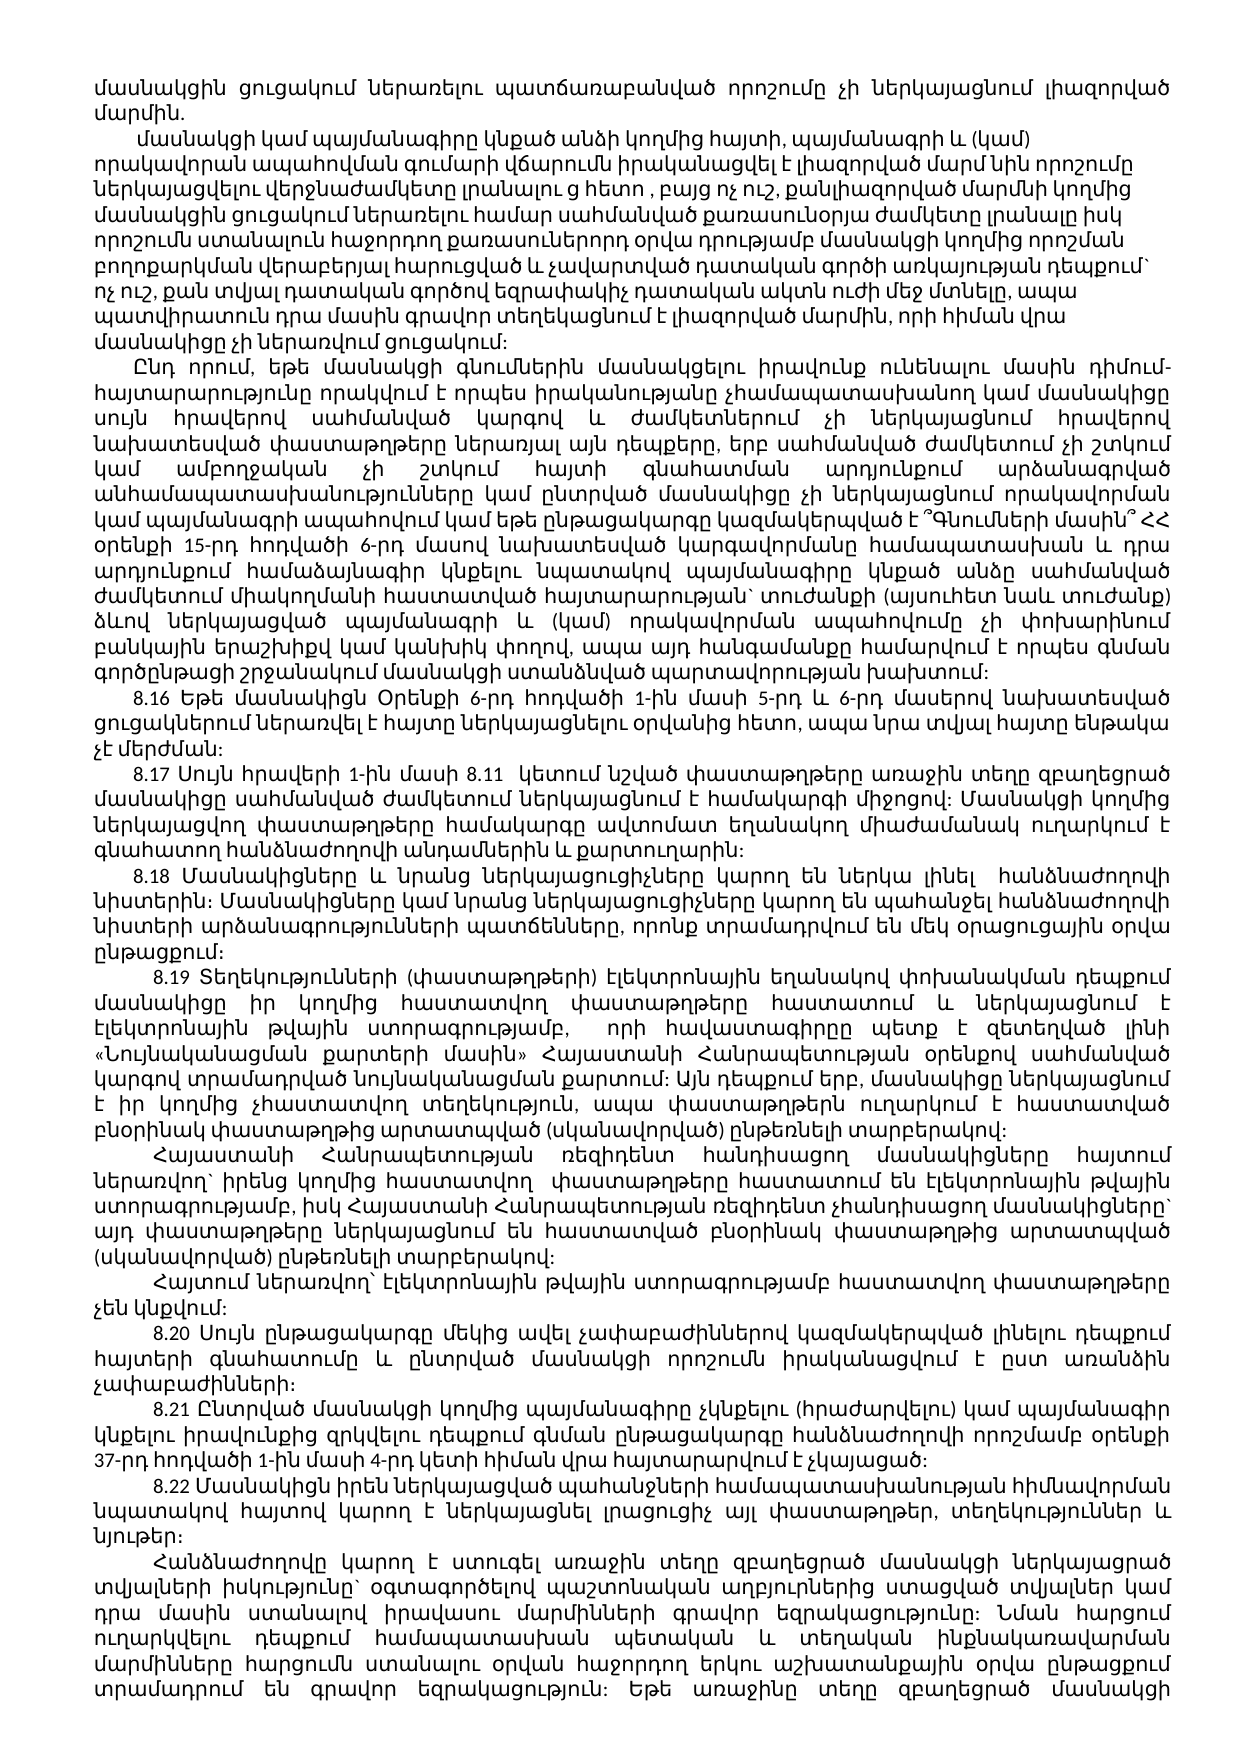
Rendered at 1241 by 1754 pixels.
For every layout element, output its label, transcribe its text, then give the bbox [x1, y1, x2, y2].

text 8.16 Եթե մասնակիցն Օրենքի 6-րդ հոդվածի 1-ին մասի 5-րդ և 6-րդ մասերով նախատեսված ցուցակներում ներառվել է հայտը ներկայացնելու օրվանից հետո, ապա նրա տվյալ հայտը ենթակա չէ մերժման: [94, 685, 1171, 761]
text 8.21 Ընտրված մասնակցի կողմից պայմանագիրը չկնքելու (հրաժարվելու) կամ պայմանագիր կնքելու իրավունքից զրկվելու դեպքում գնման ընթացակարգը հանձնաժողովի որոշմամբ օրենքի 37-րդ հոդվածի 1-ին մասի 4-րդ կետի հիման վրա հայտարարվում է չկայացած: [94, 1397, 1171, 1473]
text Հայաստանի Հանրապետության ռեզիդենտ հանդիսացող մասնակիցները հայտում ներառվող` իրենց կողմից հաստատվող փաստաթղթերը հաստատում են էլեկտրոնային թվային ստորագրությամբ, իսկ Հայաստանի Հանրապետության ռեզիդենտ չհանդիսացող մասնակիցները` այդ փաստաթղթերը ներկայացնում են հաստատված բնօրինակ փաստաթղթից արտատպված (սկանավորված) ընթեռնելի տարբերակով: [94, 1142, 1171, 1269]
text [94, 75, 1171, 126]
text 8.17 Սույն հրավերի 1-ին մասի 8.11 կետում նշված փաստաթղթերը առաջին տեղը զբաղեցրած մասնակիցը սահմանված ժամկետում ներկայացնում է համակարգի միջոցով: Մասնակցի կողմից ներկայացվող փաստաթղթերը համակարգը ավտոմատ եղանակող միաժամանակ ուղարկում է գնահատող հանձնաժողովի անդամներին և քարտուղարին: [94, 761, 1171, 863]
text 8.19 Տեղեկությունների (փաստաթղթերի) էլեկտրոնային եղանակով փոխանակման դեպքում մասնակիցը իր կողմից հաստատվող փաստաթղթերը հաստատում և ներկայացնում է էլեկտրոնային թվային ստորագրությամբ, որի հավաստագիրըը պետք է զետեղված լինի «Նույնականացման քարտերի մասին» Հայաստանի Հանրապետության օրենքով սահմանված կարգով տրամադրված նույնականացման քարտում: Այն դեպքում երբ, մասնակիցը ներկայացնում է իր կողմից չհաստատվող տեղեկություն, ապա փաստաթղթերն ուղարկում է հաստատված բնօրինակ փաստաթղթից արտատպված (սկանավորված) ընթեռնելի տարբերակով: [94, 964, 1171, 1142]
text Ընդ որում, եթե մասնակցի գնումներին մասնակցելու իրավունք ունենալու մասին դիմում-հայտարարությունը որակվում է որպես իրականությանը չհամապատասխանող կամ մասնակիցը սույն հրավերով սահմանված կարգով և ժամկետներում չի ներկայացնում հրավերով նախատեսված փաստաթղթերը ներառյալ այն դեպքերը, երբ սահմանված ժամկետում չի շտկում կամ ամբողջական չի շտկում հայտի գնահատման արդյունքում արձանագրված անհամապատասխանությունները կամ ընտրված մասնակիցը չի ներկայացնում որակավորման կամ պայմանագրի ապահովում կամ եթե ընթացակարգը կազմակերպված է ՞Գնումների մասին՞ ՀՀ օրենքի 15-րդ հոդվածի 6-րդ մասով նախատեսված կարգավորմանը համապատասխան և դրա արդյունքում համաձայնագիր կնքելու նպատակով պայմանագիրը կնքած անձը սահմանված ժամկետում միակողմանի հաստատված հայտարարության` տուժանքի (այսուհետ նաև տուժանք) ձևով ներկայացված պայմանագրի և (կամ) որակավորման ապահովումը չի փոխարինում բանկային երաշխիքվ կամ կանխիկ փողով, ապա այդ հանգամանքը համարվում է որպես գնման գործընթացի շրջանակում մասնակցի ստանձնված պարտավորության խախտում: [94, 354, 1171, 685]
text Հայտում ներառվող՝ էլեկտրոնային թվային ստորագրությամբ հաստատվող փաստաթղթերը չեն կնքվում: [94, 1269, 1171, 1320]
text 8.18 Մասնակիցները և նրանց ներկայացուցիչները կարող են ներկա լինել հանձնաժողովի նիստերին։ Մասնակիցները կամ նրանց ներկայացուցիչները կարող են պահանջել հանձնաժողովի նիստերի արձանագրությունների պատճենները, որոնք տրամադրվում են մեկ օրացուցային օրվա ընթացքում։ [94, 863, 1171, 964]
text 8.20 Սույն ընթացակարգը մեկից ավել չափաբաժիններով կազմակերպված լինելու դեպքում հայտերի գնահատումը և ընտրված մասնակցի որոշումն իրականացվում է ըստ առանձին չափաբաժինների։ [94, 1320, 1171, 1397]
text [94, 1549, 1171, 1702]
text 8.22 Մասնակիցն իրեն ներկայացված պահանջների համապատասխանության հիմնավորման նպատակով հայտով կարող է ներկայացնել լրացուցիչ այլ փաստաթղթեր, տեղեկություններ և նյութեր։ [94, 1473, 1171, 1549]
text մասնակցի կամ պայմանագիրը կնքած անձի կողմից հայտի, պայմանագրի և (կամ) որակավորան ապահովման գումարի վճարումն իրականացվել է լիազորված մարմ նին որոշումը ներկայացվելու վերջնաժամկետը լրանալու ց հետո , բայց ոչ ուշ, քանլիազորված մարմնի կողմից մասնակցին ցուցակում ներառելու համար սահմանված քառասունօրյա ժամկետը լրանալը իսկ որոշումն ստանալուն հաջորդող քառասուներորդ օրվա դրությամբ մասնակցի կողմից որոշման բողոքարկման վերաբերյալ հարուցված և չավարտված դատական գործի առկայության դեպքում` ոչ ուշ, քան տվյալ դատական գործով եզրափակիչ դատական ակտն ուժի մեջ մտնելը, ապա պատվիրատուն դրա մասին գրավոր տեղեկացնում է լիազորված մարմին, որի հիման վրա մասնակիցը չի ներառվում ցուցակում: [94, 126, 1171, 354]
